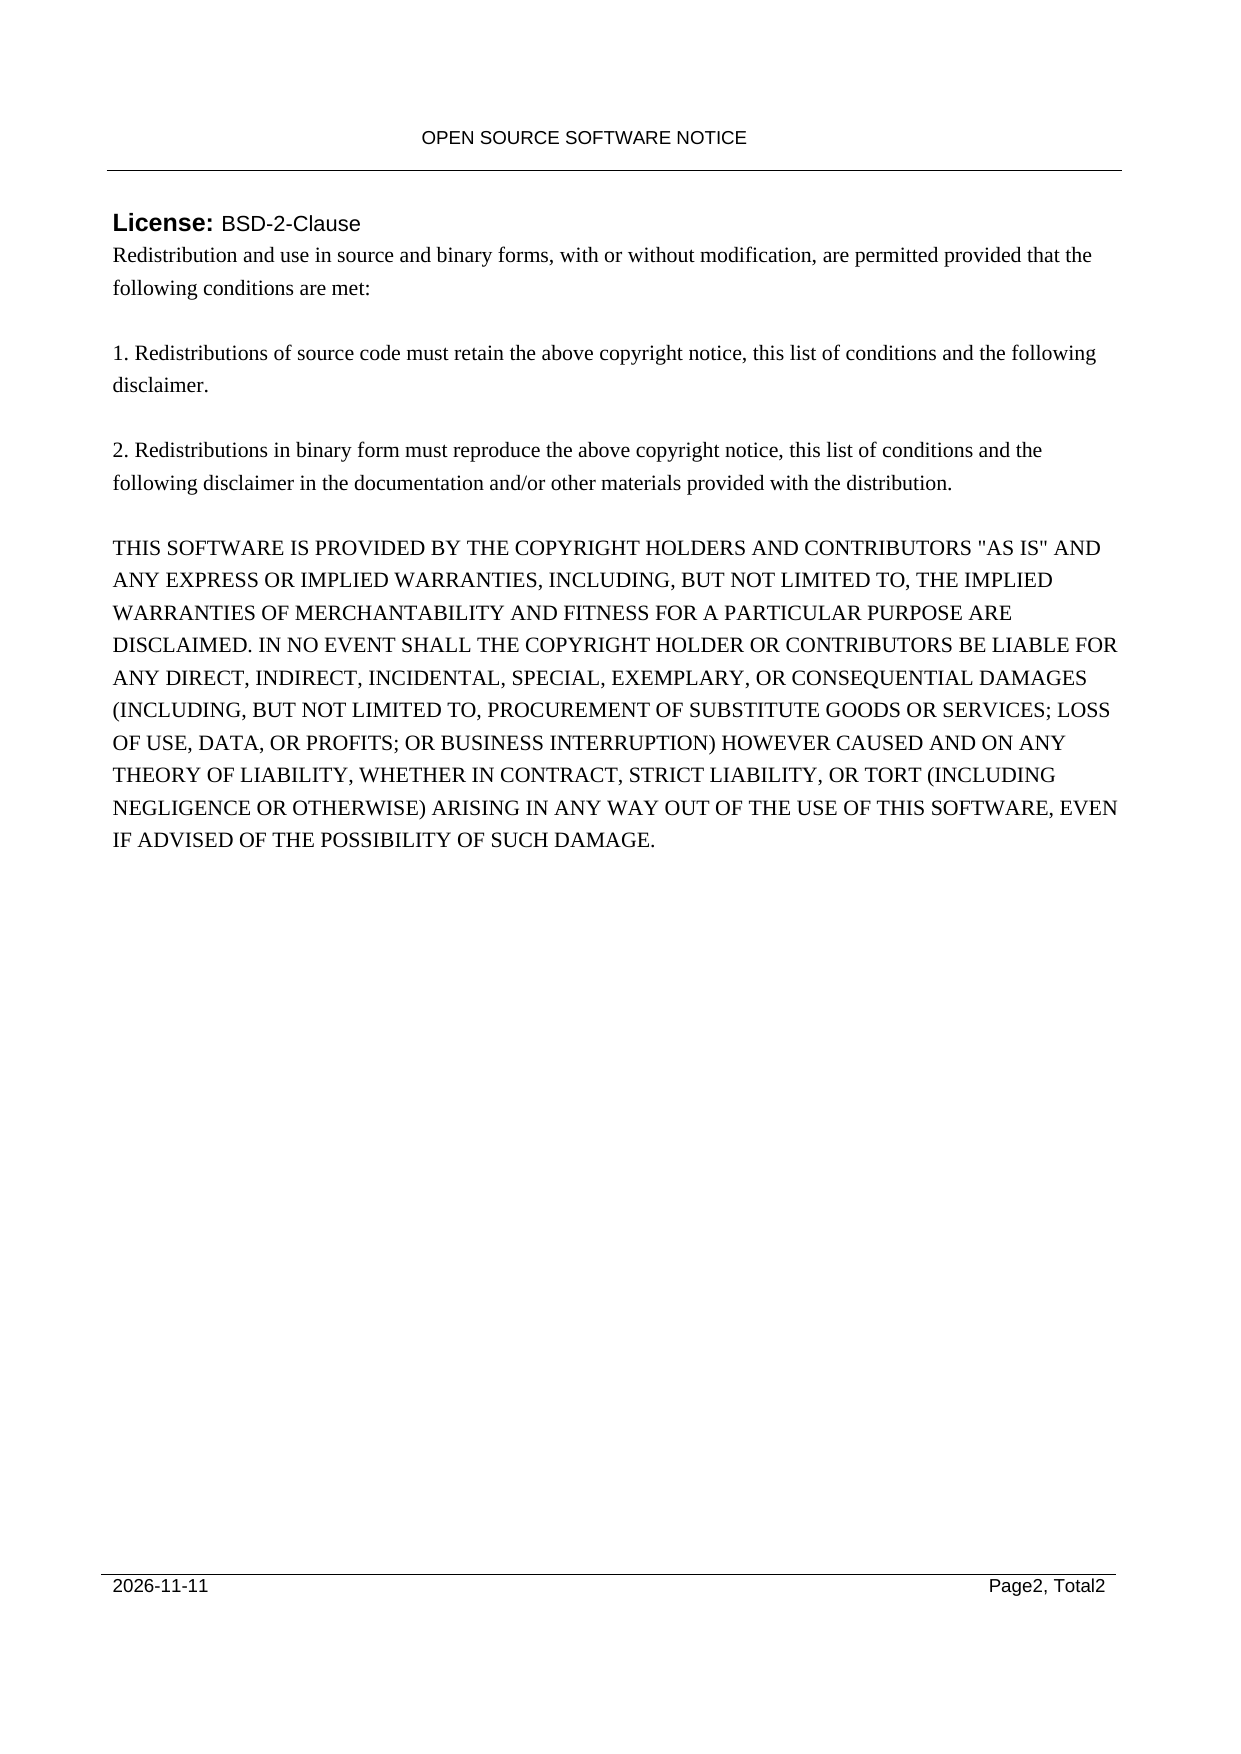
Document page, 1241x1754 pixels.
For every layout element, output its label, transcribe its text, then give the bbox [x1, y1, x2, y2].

text Redistribution and use in source and binary forms, with or without modification, are permitted provided that the following conditions are met: 1. Redistributions of source code must retain the above copyright notice, this list of conditions and the following disclaimer. 2. Redistributions in binary form must reproduce the above copyright notice, this list of conditions and the following disclaimer in the documentation and/or other materials provided with the distribution. THIS SOFTWARE IS PROVIDED BY THE COPYRIGHT HOLDERS AND CONTRIBUTORS "AS IS" AND ANY EXPRESS OR IMPLIED WARRANTIES, INCLUDING, BUT NOT LIMITED TO, THE IMPLIED WARRANTIES OF MERCHANTABILITY AND FITNESS FOR A PARTICULAR PURPOSE ARE DISCLAIMED. IN NO EVENT SHALL THE COPYRIGHT HOLDER OR CONTRIBUTORS BE LIABLE FOR ANY DIRECT, INDIRECT, INCIDENTAL, SPECIAL, EXEMPLARY, OR CONSEQUENTIAL DAMAGES (INCLUDING, BUT NOT LIMITED TO, PROCUREMENT OF SUBSTITUTE GOODS OR SERVICES; LOSS OF USE, DATA, OR PROFITS; OR BUSINESS INTERRUPTION) HOWEVER CAUSED AND ON ANY THEORY OF LIABILITY, WHETHER IN CONTRACT, STRICT LIABILITY, OR TORT (INCLUDING NEGLIGENCE OR OTHERWISE) ARISING IN ANY WAY OUT OF THE USE OF THIS SOFTWARE, EVEN IF ADVISED OF THE POSSIBILITY OF SUCH DAMAGE. [112, 239, 1128, 856]
text License: BSD-2-Clause [112, 206, 1128, 239]
